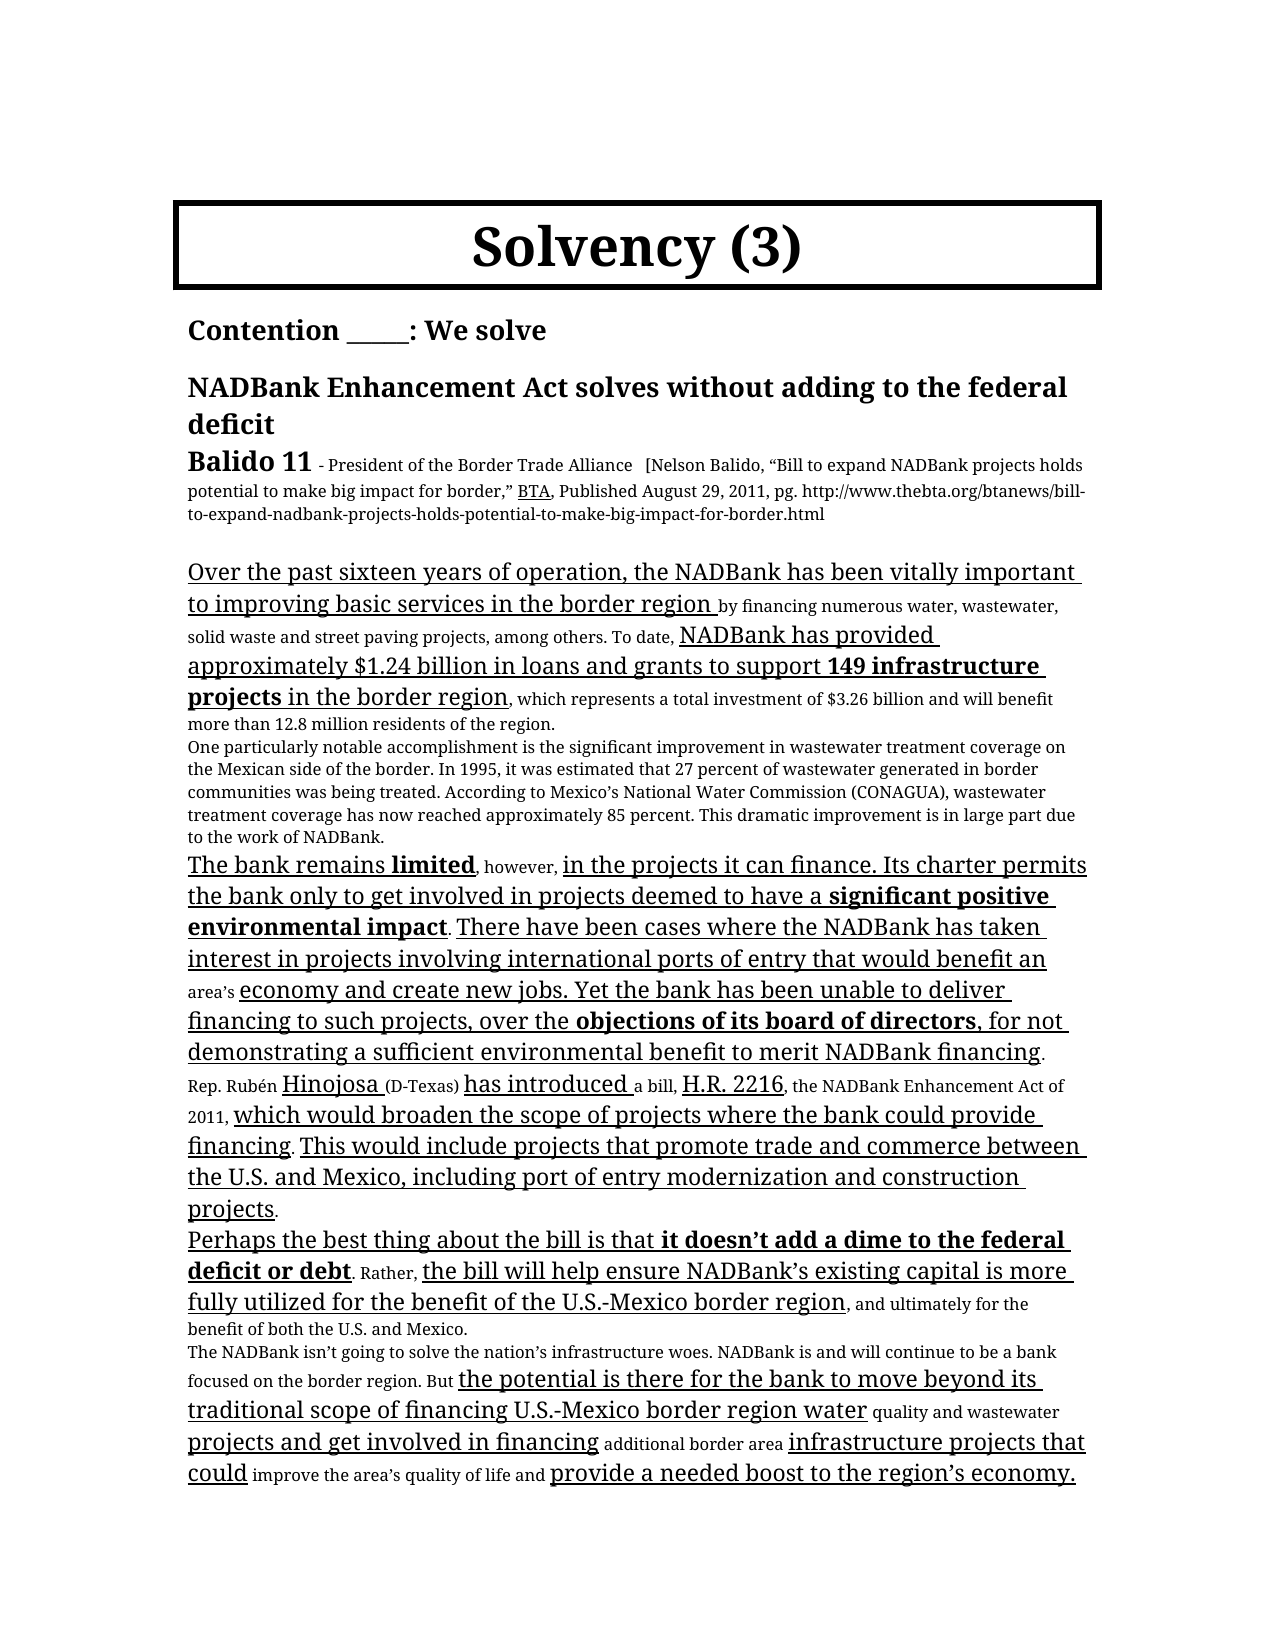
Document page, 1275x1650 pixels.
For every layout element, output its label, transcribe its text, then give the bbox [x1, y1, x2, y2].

text The NADBank isn’t going to solve the nation’s infrastructure woes. NADBank is and will continue to be a bank focused on the border region. But the potential is there for the bank to move beyond its traditional scope of financing U.S.-Mexico border region water quality and wastewater projects and get involved in financing additional border area infrastructure projects that could improve the area’s quality of life and provide a needed boost to the region’s economy. [187, 1340, 1087, 1488]
subtitle Solvency (3) [179, 206, 1096, 284]
text The bank remains limited, however, in the projects it can finance. Its charter permits the bank only to get involved in projects deemed to have a significant positive environmental impact. There have been cases where the NADBank has taken interest in projects involving international ports of entry that would benefit an area’s economy and create new jobs. Yet the bank has been unable to deliver financing to such projects, over the objections of its board of directors, for not demonstrating a sufficient environmental benefit to merit NADBank financing. [187, 849, 1087, 1067]
text Rep. Rubén Hinojosa (D-Texas) has introduced a bill, H.R. 2216, the NADBank Enhancement Act of 2011, which would broaden the scope of projects where the bank could provide financing. This would include projects that promote trade and commerce between the U.S. and Mexico, including port of entry modernization and construction projects. [187, 1067, 1087, 1224]
text Over the past sixteen years of operation, the NADBank has been vitally important to improving basic services in the border region by financing numerous water, wastewater, solid waste and street paving projects, among others. To date, NADBank has provided approximately $1.24 billion in loans and grants to support 149 infrastructure projects in the border region, which represents a total investment of $3.26 billion and will benefit more than 12.8 million residents of the region. [187, 556, 1087, 735]
subtitle Contention _____: We solve [187, 311, 1087, 348]
text One particularly notable accomplishment is the significant improvement in wastewater treatment coverage on the Mexican side of the border. In 1995, it was estimated that 27 percent of wastewater generated in border communities was being treated. According to Mexico’s National Water Commission (CONAGUA), wastewater treatment coverage has now reached approximately 85 percent. This dramatic improvement is in large part due to the work of NADBank. [187, 735, 1087, 849]
text Balido 11 - President of the Border Trade Alliance [Nelson Balido, “Bill to expand NADBank projects holds potential to make big impact for border,” BTA, Published August 29, 2011, pg. http://www.thebta.org/btanews/bill-to-expand-nadbank-projects-holds-potential-to-make-big-impact-for-border.html [187, 443, 1087, 525]
subtitle NADBank Enhancement Act solves without adding to the federal deficit [187, 369, 1087, 443]
text Perhaps the best thing about the bill is that it doesn’t add a dime to the federal deficit or debt. Rather, the bill will help ensure NADBank’s existing capital is more fully utilized for the benefit of the U.S.-Mexico border region, and ultimately for the benefit of both the U.S. and Mexico. [187, 1224, 1087, 1340]
